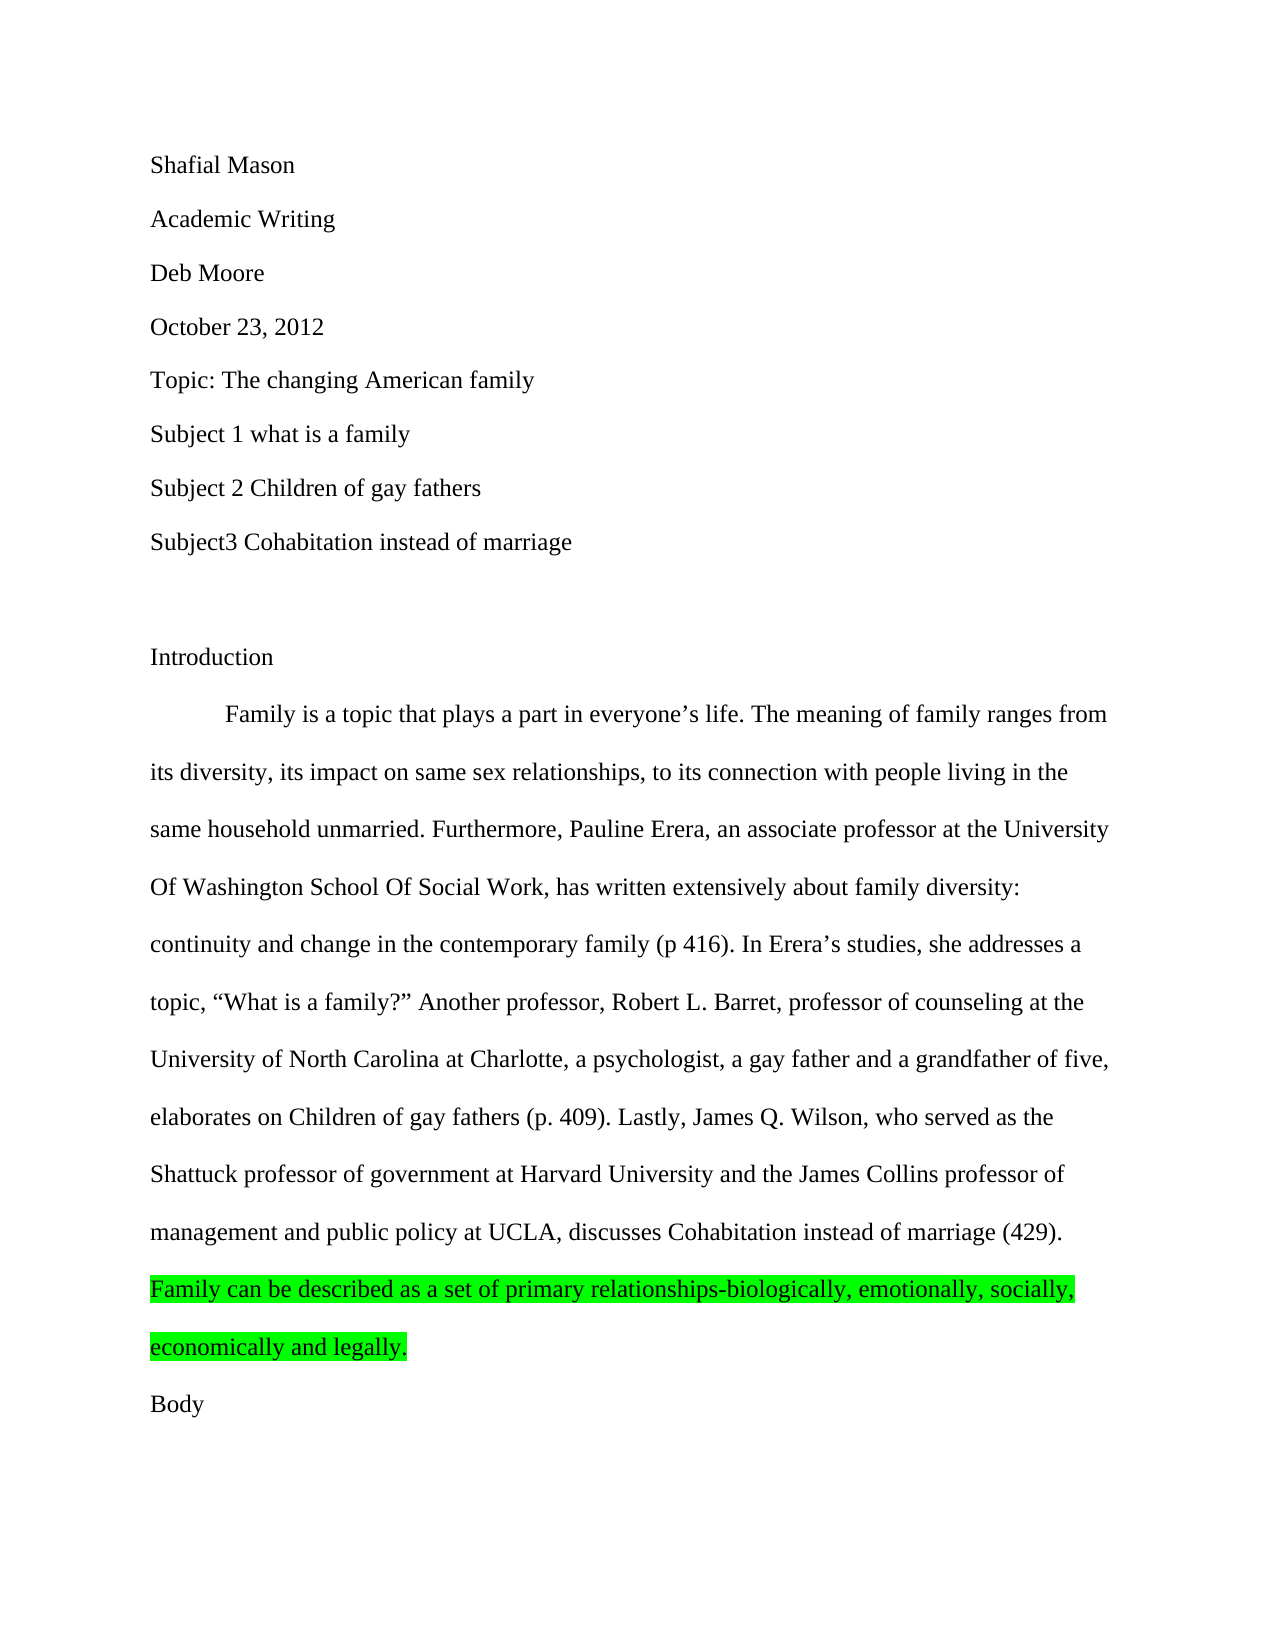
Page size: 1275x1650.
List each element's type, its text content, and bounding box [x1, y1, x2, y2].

text Introduction [150, 642, 1125, 671]
text Family is a topic that plays a part in everyone’s life. The meaning of family ranges from its diversity, its impact on same sex relationships, to its connection with people living in the same household unmarried. Furthermore, Pauline Erera, an associate professor at the University Of Washington School Of Social Work, has written extensively about family diversity: continuity and change in the contemporary family (p 416). In Erera’s studies, she addresses a topic, “What is a family?” Another professor, Robert L. Barret, professor of counseling at the University of North Carolina at Charlotte, a psychologist, a gay father and a grandfather of five, elaborates on Children of gay fathers (p. 409). Lastly, James Q. Wilson, who served as the Shattuck professor of government at Harvard University and the James Collins professor of management and public policy at UCLA, discusses Cohabitation instead of marriage (429). Family can be described as a set of primary relationships-biologically, emotionally, socially, economically and legally. [150, 699, 1125, 1361]
text Shafial Mason [150, 150, 1125, 179]
text Academic Writing [150, 204, 1125, 233]
text October 23, 2012 [150, 312, 1125, 340]
text Topic: The changing American family [150, 365, 1125, 394]
text Body [150, 1389, 1125, 1418]
text Subject 2 Children of gay fathers [150, 473, 1125, 502]
text Deb Moore [150, 258, 1125, 286]
text Subject 1 what is a family [150, 419, 1125, 448]
text Subject3 Cohabitation instead of marriage [150, 527, 1125, 556]
